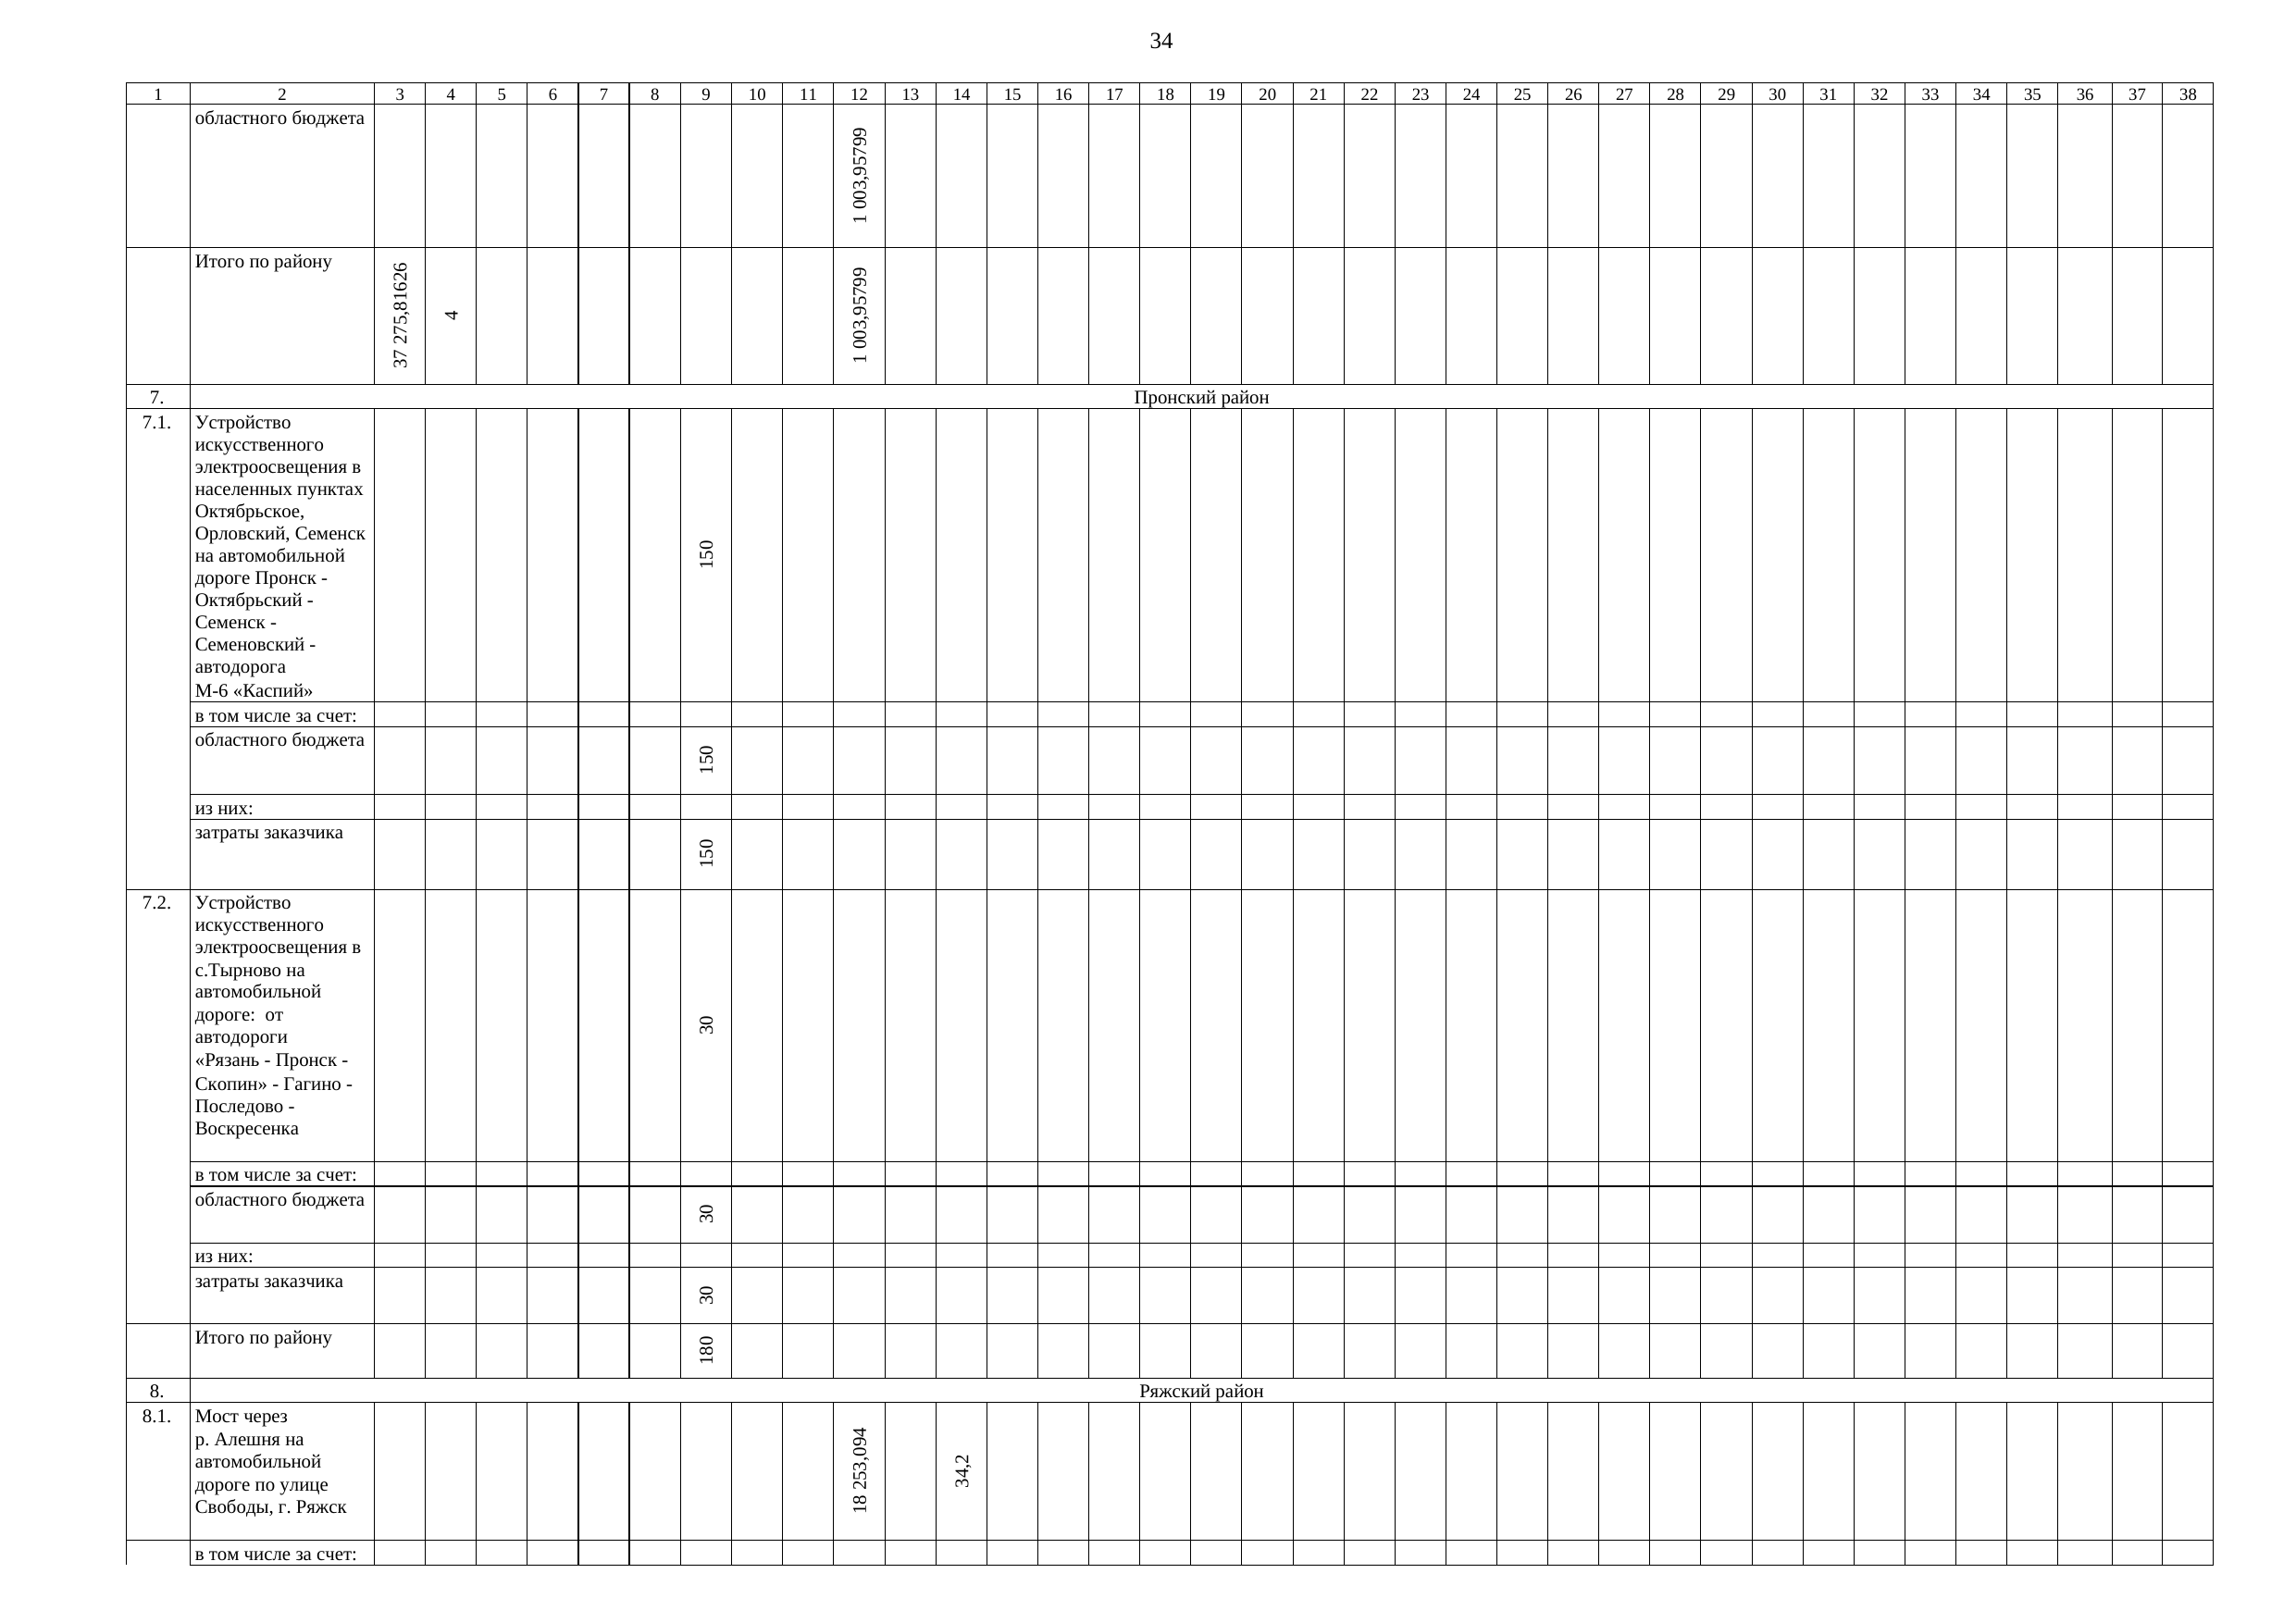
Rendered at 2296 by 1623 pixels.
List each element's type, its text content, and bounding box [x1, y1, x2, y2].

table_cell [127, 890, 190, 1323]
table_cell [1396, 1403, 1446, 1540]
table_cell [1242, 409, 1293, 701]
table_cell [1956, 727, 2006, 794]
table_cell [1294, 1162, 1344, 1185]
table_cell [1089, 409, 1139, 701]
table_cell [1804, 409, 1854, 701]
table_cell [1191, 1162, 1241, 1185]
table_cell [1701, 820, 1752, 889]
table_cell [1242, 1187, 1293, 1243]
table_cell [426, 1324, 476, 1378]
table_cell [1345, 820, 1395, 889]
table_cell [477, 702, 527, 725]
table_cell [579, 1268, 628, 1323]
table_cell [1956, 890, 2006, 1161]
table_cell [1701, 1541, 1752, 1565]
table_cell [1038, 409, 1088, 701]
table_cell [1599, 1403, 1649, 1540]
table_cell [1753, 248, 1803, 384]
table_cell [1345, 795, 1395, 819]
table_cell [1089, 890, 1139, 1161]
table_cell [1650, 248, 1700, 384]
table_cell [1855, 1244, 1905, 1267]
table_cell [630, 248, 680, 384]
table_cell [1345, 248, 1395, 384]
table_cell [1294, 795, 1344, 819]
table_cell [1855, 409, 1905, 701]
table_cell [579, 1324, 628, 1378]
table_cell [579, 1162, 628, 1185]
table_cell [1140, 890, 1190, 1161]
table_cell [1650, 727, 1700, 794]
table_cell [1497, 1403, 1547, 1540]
table_header 3 [375, 83, 425, 104]
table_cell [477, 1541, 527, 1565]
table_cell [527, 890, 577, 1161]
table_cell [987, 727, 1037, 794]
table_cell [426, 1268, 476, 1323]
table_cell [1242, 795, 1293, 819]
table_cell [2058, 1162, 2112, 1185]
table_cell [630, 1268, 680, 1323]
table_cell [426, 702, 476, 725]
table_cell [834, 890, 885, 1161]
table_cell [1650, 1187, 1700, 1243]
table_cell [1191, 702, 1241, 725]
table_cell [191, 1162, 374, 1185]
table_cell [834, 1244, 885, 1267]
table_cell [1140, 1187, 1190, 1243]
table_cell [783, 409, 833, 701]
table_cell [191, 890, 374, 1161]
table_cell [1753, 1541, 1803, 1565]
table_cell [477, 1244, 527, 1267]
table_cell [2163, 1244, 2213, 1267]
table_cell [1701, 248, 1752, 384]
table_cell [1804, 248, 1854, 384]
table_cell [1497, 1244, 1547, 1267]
table_header 13 [886, 83, 936, 104]
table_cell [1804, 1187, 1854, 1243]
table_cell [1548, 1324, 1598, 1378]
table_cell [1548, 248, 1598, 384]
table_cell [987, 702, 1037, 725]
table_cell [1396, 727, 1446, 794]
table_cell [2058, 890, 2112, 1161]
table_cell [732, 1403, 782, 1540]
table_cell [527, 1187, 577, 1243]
table_header 16 [1038, 83, 1088, 104]
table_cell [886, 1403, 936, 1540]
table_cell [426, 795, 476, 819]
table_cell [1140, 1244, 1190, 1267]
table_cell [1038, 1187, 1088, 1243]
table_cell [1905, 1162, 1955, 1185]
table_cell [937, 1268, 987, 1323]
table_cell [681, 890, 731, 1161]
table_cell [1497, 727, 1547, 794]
table_header 15 [987, 83, 1037, 104]
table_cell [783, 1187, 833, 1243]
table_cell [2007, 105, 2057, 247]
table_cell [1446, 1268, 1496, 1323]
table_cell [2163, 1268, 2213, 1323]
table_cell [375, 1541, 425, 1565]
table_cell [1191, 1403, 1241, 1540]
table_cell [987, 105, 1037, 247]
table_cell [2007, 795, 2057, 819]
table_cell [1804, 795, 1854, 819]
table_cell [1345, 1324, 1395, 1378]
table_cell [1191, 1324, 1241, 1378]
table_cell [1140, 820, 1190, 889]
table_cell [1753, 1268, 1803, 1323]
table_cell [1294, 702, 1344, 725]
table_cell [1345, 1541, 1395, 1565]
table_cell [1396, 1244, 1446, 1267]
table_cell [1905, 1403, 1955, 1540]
table_header 24 [1446, 83, 1496, 104]
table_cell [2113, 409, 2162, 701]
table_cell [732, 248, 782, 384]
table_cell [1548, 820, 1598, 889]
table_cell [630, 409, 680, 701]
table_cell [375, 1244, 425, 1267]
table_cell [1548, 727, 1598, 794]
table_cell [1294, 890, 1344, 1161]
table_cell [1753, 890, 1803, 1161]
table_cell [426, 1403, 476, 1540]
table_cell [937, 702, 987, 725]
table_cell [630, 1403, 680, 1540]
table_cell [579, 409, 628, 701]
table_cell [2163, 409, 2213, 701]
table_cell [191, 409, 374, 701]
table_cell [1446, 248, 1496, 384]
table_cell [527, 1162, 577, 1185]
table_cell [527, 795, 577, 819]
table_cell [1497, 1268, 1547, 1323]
table_header 12 [834, 83, 885, 104]
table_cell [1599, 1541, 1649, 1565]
table_header 9 [681, 83, 731, 104]
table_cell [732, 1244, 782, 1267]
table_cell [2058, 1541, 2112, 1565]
table_header 21 [1294, 83, 1344, 104]
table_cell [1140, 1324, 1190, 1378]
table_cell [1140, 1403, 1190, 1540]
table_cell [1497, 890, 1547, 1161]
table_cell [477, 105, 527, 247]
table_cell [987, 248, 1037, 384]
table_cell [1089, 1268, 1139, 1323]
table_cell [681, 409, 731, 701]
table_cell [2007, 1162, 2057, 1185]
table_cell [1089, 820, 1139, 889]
table_header 20 [1242, 83, 1293, 104]
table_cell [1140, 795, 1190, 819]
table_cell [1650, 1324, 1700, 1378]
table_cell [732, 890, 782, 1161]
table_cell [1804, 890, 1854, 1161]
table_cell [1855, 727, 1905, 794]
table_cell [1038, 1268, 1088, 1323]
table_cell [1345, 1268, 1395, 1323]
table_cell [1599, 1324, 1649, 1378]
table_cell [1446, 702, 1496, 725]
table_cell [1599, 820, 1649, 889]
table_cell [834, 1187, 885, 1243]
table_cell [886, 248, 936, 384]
table_header 5 [477, 83, 527, 104]
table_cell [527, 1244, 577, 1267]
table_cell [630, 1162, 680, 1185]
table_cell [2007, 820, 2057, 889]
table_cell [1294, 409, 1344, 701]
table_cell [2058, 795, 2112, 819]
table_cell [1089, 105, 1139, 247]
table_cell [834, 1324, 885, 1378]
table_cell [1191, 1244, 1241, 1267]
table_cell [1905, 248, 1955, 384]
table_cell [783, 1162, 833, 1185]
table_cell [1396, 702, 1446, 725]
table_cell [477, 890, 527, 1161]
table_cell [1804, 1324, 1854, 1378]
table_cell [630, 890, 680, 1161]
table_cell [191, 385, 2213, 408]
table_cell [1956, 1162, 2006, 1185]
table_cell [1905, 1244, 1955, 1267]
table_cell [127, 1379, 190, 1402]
table_header 30 [1753, 83, 1803, 104]
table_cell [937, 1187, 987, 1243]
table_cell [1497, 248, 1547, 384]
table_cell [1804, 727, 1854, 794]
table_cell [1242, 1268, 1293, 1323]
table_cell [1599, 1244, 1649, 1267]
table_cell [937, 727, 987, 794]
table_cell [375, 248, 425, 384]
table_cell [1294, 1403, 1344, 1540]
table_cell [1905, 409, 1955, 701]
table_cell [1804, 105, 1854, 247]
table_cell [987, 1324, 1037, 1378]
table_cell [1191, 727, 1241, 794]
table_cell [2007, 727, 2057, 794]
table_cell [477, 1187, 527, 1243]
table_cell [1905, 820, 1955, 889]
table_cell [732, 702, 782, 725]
table_header 1 [127, 83, 190, 104]
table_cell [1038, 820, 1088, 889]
table_header 34 [1956, 83, 2006, 104]
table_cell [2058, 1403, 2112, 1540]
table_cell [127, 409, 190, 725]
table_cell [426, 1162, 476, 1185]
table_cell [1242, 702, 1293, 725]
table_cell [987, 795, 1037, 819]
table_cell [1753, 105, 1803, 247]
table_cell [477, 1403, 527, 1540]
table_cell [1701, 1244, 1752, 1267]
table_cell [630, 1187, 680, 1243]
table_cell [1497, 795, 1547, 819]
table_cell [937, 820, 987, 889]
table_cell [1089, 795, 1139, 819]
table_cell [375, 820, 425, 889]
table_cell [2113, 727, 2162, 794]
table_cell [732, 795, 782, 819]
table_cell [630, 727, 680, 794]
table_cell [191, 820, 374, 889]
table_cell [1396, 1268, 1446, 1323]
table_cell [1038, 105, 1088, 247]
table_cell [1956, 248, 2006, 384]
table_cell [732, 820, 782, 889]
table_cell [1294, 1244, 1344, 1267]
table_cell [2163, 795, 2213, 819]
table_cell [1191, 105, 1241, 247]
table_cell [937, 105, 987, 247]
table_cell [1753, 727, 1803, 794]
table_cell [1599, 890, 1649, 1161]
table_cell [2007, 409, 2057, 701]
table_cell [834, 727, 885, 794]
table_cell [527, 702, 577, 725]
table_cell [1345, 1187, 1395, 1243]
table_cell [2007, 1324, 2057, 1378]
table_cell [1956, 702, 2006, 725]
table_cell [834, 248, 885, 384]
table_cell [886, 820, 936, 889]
table_header 28 [1650, 83, 1700, 104]
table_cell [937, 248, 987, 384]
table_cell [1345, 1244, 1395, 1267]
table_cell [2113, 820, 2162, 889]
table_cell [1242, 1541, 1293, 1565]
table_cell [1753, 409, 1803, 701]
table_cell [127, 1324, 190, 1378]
table_header 8 [630, 83, 680, 104]
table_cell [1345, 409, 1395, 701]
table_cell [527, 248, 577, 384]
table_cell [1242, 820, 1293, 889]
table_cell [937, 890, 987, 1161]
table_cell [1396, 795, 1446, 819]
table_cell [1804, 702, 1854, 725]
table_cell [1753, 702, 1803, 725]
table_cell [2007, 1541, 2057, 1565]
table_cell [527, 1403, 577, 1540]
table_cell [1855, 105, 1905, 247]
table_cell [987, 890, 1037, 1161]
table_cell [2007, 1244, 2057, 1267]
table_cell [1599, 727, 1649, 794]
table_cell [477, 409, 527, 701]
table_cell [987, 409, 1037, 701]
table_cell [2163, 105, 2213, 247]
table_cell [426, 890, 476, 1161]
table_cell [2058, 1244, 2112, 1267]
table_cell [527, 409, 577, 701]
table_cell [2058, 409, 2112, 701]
table_header 23 [1396, 83, 1446, 104]
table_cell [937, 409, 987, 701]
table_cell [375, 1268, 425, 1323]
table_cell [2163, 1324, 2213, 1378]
table_header 4 [426, 83, 476, 104]
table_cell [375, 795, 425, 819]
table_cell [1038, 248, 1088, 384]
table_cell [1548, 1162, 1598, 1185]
table_header 11 [783, 83, 833, 104]
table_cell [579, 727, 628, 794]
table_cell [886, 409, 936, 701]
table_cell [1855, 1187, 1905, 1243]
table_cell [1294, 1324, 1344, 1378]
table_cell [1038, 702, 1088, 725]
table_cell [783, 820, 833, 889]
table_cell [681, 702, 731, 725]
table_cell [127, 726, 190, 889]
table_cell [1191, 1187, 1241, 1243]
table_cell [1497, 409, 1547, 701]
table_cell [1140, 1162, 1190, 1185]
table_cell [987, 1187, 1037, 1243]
table_header 25 [1497, 83, 1547, 104]
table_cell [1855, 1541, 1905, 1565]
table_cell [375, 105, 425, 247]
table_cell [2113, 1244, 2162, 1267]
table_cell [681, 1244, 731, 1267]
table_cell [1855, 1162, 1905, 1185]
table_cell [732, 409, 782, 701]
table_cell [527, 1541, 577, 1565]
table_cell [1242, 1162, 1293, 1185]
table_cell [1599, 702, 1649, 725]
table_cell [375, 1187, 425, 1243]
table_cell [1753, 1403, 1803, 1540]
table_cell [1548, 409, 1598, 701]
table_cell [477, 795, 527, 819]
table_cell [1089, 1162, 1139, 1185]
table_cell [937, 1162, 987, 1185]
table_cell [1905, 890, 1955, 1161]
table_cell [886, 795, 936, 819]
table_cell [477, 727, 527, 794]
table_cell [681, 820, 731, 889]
table_header 37 [2113, 83, 2162, 104]
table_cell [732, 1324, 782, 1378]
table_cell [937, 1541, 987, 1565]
table_header 22 [1345, 83, 1395, 104]
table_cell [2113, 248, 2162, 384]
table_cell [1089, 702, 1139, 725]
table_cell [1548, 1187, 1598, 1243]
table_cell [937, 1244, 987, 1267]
table_header 35 [2007, 83, 2057, 104]
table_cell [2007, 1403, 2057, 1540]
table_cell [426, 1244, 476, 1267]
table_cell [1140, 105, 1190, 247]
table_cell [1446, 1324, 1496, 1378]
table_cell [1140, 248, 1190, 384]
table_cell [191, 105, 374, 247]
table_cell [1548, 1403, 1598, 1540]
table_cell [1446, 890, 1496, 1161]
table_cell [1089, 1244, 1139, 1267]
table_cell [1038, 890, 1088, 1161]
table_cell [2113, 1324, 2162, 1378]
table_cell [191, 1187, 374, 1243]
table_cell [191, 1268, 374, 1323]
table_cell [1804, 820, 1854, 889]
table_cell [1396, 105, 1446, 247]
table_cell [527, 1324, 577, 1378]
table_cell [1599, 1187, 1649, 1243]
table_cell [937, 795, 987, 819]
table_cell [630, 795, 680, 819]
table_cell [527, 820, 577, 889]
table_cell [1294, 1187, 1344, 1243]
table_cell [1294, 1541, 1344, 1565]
table_header 7 [579, 83, 628, 104]
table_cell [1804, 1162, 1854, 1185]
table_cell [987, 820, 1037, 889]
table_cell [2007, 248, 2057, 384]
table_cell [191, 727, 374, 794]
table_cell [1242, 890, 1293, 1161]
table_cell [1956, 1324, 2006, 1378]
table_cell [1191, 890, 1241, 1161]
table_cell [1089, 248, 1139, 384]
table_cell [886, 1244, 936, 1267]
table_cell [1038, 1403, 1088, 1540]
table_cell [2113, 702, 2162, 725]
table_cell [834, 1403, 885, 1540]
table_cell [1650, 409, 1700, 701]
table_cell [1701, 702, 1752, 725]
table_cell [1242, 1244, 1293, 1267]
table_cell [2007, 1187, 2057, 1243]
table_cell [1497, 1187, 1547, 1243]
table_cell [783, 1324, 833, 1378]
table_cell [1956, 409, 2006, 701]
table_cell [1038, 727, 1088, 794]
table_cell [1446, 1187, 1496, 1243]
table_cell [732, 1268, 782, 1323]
table_header 31 [1804, 83, 1854, 104]
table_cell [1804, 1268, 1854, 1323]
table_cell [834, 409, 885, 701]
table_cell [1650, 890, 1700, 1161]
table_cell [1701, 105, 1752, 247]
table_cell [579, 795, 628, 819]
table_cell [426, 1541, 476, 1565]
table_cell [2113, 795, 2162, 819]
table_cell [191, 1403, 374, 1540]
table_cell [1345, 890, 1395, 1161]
table_header 33 [1905, 83, 1955, 104]
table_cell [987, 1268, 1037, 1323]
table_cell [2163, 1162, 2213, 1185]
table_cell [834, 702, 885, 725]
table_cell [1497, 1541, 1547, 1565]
table_header 32 [1855, 83, 1905, 104]
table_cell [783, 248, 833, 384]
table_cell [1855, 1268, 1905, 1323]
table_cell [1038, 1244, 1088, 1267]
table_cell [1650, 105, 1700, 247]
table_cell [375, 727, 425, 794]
table_header 19 [1191, 83, 1241, 104]
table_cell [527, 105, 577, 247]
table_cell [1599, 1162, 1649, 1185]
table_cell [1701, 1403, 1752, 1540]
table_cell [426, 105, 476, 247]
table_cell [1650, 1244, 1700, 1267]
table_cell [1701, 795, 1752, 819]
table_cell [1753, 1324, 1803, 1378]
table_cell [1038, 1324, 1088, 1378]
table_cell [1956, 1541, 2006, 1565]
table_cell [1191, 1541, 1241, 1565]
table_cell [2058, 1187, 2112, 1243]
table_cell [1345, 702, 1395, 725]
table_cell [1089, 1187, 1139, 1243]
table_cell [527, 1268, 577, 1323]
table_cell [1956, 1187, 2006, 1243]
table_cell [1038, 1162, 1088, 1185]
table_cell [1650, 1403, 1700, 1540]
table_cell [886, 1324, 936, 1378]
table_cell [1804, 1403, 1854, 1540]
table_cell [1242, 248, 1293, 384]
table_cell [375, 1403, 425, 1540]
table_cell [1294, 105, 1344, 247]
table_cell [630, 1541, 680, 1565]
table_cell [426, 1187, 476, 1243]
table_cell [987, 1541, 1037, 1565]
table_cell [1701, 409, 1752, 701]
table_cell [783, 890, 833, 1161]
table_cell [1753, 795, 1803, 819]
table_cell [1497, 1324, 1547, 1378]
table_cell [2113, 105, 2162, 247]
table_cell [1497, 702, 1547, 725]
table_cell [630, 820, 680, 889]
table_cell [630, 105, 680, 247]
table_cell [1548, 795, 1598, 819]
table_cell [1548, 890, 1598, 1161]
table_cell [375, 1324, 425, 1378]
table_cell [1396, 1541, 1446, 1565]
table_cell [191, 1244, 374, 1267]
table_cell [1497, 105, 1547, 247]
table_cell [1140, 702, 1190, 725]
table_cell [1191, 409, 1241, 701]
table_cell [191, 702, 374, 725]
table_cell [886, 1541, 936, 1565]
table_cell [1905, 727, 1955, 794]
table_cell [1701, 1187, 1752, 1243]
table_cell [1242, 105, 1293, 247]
table_header 17 [1089, 83, 1139, 104]
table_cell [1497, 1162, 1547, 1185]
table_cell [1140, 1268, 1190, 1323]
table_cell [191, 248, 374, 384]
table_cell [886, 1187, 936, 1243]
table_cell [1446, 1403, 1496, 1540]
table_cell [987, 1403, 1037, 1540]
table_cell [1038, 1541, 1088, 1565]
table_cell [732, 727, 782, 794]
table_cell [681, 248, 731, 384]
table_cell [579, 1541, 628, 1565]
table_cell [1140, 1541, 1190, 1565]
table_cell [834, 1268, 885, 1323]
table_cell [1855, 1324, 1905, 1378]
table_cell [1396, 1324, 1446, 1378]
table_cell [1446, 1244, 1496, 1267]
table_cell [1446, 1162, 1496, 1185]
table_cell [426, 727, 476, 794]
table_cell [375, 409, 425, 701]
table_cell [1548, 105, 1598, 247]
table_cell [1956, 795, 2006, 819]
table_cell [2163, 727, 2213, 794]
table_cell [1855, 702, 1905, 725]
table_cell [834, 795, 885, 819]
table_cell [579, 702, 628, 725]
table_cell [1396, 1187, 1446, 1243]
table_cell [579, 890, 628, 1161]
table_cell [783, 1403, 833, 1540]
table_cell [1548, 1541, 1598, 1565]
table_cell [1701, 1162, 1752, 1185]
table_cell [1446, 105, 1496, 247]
table_header 29 [1701, 83, 1752, 104]
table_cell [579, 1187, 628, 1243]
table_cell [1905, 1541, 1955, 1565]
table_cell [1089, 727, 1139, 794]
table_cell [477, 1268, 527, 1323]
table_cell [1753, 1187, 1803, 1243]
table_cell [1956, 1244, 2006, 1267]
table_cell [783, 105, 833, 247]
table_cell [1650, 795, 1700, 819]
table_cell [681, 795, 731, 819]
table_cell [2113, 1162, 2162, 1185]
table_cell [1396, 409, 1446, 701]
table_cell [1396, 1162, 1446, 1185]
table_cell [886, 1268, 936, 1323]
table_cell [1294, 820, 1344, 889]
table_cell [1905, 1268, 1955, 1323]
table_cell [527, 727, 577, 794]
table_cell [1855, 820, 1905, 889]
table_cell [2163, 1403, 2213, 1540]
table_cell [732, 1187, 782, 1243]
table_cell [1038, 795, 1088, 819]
table_header 2 [191, 83, 374, 104]
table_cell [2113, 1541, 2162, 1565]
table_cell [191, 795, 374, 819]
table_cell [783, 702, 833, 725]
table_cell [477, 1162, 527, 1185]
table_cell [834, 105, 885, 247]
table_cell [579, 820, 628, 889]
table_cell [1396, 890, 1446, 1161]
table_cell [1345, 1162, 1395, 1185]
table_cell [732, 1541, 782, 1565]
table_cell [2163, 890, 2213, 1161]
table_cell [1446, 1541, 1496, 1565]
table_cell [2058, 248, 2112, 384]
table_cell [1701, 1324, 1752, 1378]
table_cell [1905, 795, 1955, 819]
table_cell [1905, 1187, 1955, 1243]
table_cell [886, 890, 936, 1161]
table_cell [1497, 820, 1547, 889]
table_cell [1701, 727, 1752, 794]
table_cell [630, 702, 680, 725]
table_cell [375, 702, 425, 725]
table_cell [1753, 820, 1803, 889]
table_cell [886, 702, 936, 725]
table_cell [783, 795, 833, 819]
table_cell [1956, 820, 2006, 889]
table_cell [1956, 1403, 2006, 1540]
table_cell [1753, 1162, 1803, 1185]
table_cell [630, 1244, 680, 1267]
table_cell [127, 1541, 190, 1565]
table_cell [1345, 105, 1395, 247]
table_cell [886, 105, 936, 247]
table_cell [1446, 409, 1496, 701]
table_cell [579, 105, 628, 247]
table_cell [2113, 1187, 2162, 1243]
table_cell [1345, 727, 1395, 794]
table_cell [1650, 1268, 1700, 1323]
table_header 14 [937, 83, 987, 104]
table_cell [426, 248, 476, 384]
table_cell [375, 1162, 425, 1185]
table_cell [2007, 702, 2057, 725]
table_header 26 [1548, 83, 1598, 104]
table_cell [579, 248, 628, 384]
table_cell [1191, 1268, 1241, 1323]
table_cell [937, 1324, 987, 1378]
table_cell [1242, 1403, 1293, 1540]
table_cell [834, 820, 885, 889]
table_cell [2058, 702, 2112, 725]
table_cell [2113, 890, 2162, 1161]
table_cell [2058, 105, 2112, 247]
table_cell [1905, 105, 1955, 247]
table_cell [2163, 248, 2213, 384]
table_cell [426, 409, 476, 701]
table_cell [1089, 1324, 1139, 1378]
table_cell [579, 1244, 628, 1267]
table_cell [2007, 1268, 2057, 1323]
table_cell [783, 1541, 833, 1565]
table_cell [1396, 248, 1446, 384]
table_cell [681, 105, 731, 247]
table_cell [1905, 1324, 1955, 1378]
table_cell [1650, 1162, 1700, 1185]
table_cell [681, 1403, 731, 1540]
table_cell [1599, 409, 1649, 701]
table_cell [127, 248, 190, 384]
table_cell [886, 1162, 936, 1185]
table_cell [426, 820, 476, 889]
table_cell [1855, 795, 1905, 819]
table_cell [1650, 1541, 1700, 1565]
table_header 10 [732, 83, 782, 104]
table_header 18 [1140, 83, 1190, 104]
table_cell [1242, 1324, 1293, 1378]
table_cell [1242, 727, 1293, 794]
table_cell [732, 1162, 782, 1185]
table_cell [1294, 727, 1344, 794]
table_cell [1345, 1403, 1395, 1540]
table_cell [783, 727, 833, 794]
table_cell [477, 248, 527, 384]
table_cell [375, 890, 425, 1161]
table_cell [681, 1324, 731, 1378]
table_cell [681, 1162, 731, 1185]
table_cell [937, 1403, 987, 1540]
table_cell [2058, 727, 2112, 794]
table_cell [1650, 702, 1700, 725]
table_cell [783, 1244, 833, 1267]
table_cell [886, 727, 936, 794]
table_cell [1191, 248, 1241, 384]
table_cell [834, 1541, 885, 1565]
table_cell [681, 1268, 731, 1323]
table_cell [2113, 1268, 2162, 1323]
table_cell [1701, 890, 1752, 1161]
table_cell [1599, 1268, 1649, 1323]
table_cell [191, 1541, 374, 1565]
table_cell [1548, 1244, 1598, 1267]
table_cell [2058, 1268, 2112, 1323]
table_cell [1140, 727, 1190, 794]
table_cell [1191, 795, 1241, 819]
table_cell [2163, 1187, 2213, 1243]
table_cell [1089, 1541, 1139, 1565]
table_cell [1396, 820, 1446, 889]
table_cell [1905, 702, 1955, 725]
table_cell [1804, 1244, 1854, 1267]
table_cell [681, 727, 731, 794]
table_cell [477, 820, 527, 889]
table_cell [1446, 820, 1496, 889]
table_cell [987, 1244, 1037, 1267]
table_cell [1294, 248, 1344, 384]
table_header 27 [1599, 83, 1649, 104]
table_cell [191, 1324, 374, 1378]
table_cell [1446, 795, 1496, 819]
table_header 6 [527, 83, 577, 104]
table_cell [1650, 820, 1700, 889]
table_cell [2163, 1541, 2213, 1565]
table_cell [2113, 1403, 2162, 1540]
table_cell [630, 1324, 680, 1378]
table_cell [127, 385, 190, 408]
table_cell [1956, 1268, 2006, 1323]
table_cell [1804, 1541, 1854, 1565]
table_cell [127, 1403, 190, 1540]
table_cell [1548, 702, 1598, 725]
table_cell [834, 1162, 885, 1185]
table_header 36 [2058, 83, 2112, 104]
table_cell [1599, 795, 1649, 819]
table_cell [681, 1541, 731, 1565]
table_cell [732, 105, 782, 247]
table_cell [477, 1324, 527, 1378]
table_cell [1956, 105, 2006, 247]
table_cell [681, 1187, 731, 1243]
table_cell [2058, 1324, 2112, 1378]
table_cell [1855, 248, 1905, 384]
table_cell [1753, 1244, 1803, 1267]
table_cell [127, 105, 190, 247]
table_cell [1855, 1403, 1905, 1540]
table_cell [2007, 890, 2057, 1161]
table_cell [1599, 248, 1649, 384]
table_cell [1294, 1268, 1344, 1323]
table_header 38 [2163, 83, 2213, 104]
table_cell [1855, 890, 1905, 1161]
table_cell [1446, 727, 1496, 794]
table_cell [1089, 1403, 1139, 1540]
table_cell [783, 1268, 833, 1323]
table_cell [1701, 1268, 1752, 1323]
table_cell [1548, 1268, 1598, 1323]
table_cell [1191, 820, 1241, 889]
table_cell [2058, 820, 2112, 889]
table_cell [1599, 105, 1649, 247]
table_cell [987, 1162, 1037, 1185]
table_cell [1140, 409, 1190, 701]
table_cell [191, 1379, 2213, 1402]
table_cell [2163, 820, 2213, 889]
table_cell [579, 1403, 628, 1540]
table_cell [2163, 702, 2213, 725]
